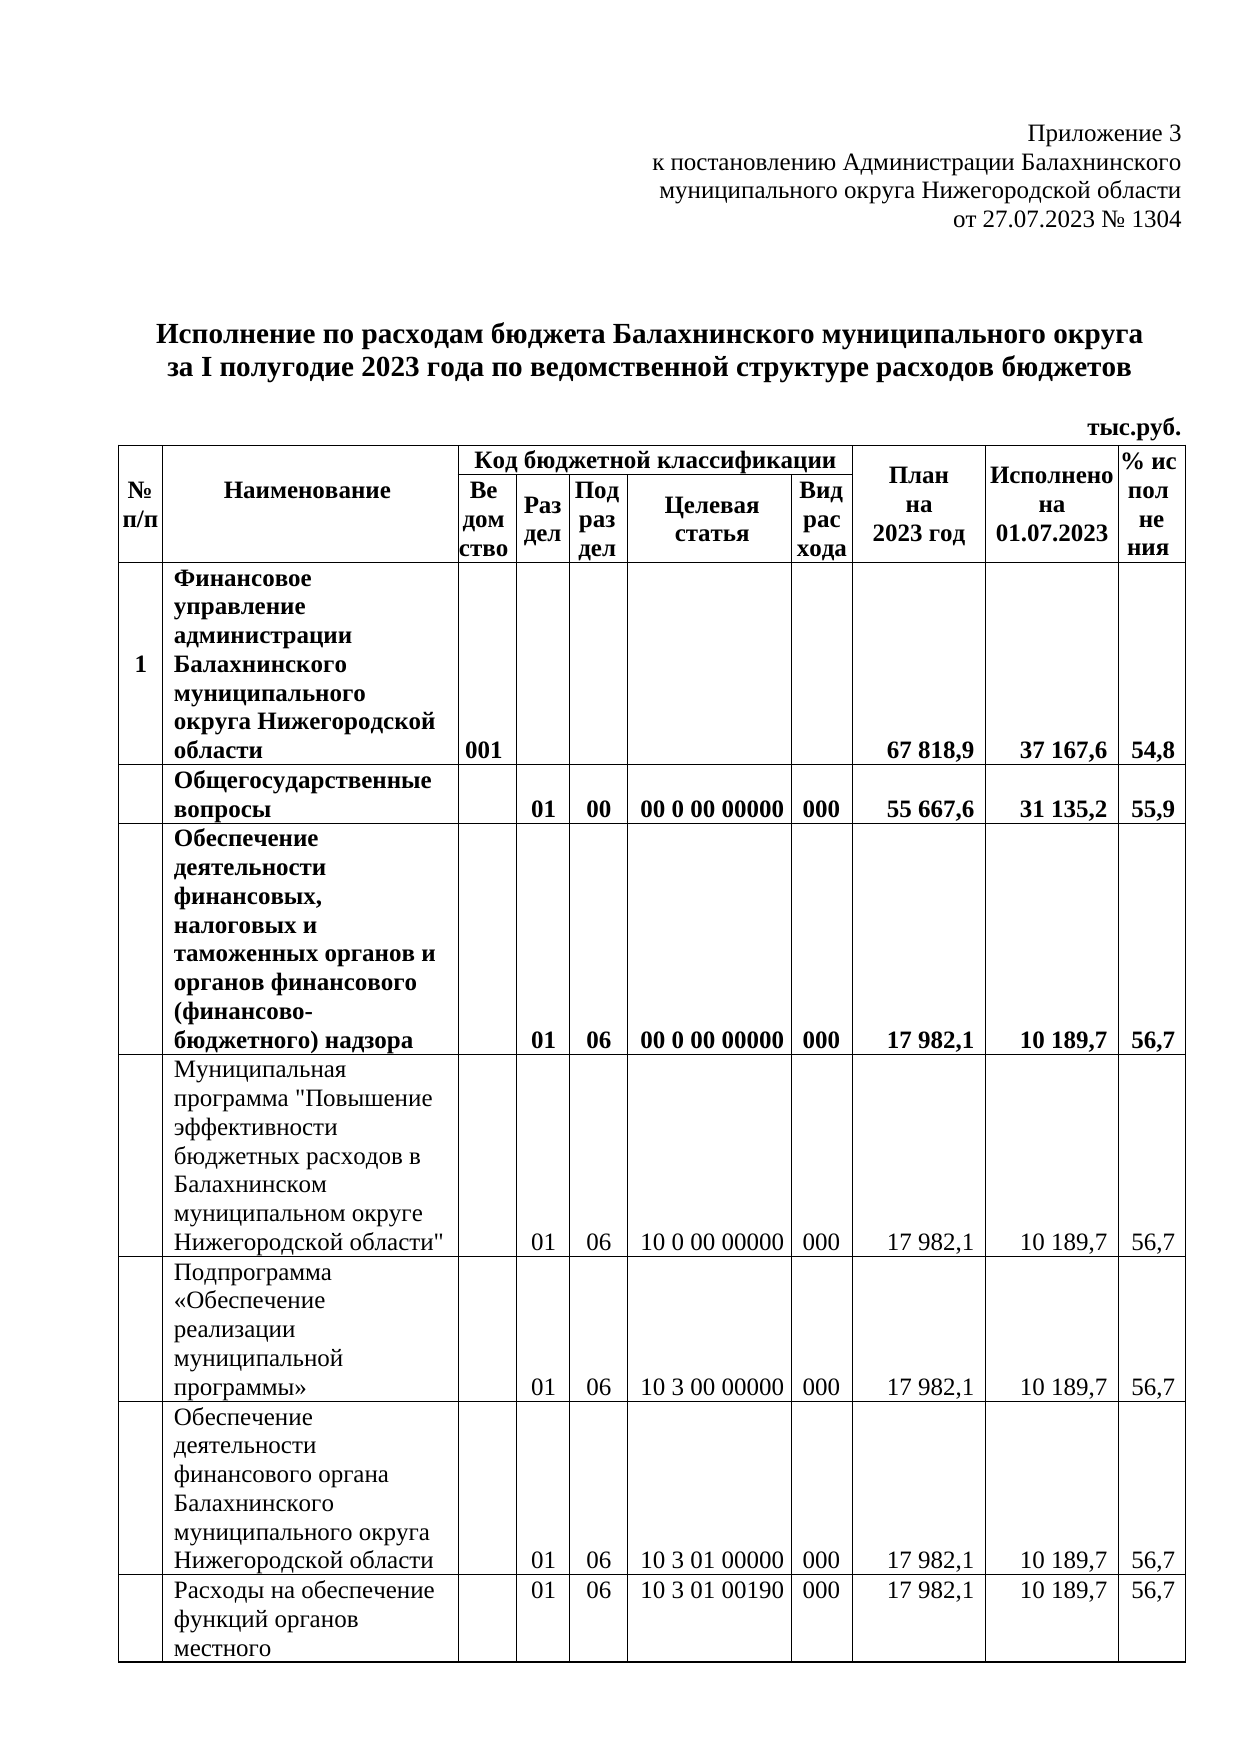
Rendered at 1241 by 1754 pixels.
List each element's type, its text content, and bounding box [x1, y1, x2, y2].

table_cell 06 [570, 1055, 627, 1256]
table_cell Раз дел [517, 475, 569, 562]
table_cell 10 3 00 00000 [628, 1257, 791, 1401]
table_cell [459, 1402, 516, 1574]
text от 27.07.2023 № 1304 [487, 204, 1181, 233]
table_cell [119, 765, 162, 822]
table_cell 17 982,1 [853, 1055, 985, 1256]
table_cell 01 [517, 824, 569, 1053]
table_cell [119, 1575, 162, 1661]
table_cell 000 [792, 1257, 852, 1401]
table_cell 67 818,9 [853, 563, 985, 764]
table_cell 01 [517, 765, 569, 822]
text Исполнение по расходам бюджета Балахнинского муниципального округа [118, 316, 1181, 349]
text за I полугодие 2023 года по ведомственной структуре расходов бюджетов [118, 349, 1181, 383]
table_header План на 2023 год [853, 446, 985, 562]
table_cell Финансовое управление администрации Балахнинского муниципального округа Нижегородской области [163, 563, 458, 764]
table_cell 37 167,6 [986, 563, 1118, 764]
table_cell 56,7 [1119, 1575, 1185, 1661]
table_cell Муниципальная программа "Повышение эффективности бюджетных расходов в Балахнинском муниципальном округе Нижегородской области" [163, 1055, 458, 1256]
table_cell 10 189,7 [986, 1402, 1118, 1574]
text Приложение 3 [487, 118, 1181, 147]
table_cell 17 982,1 [853, 1257, 985, 1401]
table_cell 1 [119, 563, 162, 764]
table_cell 00 0 00 00000 [628, 824, 791, 1053]
table_cell [792, 563, 852, 764]
table_cell [459, 824, 516, 1053]
table_header № п/п [119, 446, 162, 562]
table_cell 10 189,7 [986, 1055, 1118, 1256]
table_cell 01 [517, 1257, 569, 1401]
table_cell Обеспечение деятельности финансового органа Балахнинского муниципального округа Нижегородской области [163, 1402, 458, 1574]
table_cell [459, 1055, 516, 1256]
table_cell 06 [570, 1402, 627, 1574]
text к постановлению Администрации Балахнинского муниципального округа Нижегородской области [487, 147, 1181, 204]
table_header Наименование [163, 446, 458, 562]
table_cell 17 982,1 [853, 1575, 985, 1661]
table_cell [119, 824, 162, 1053]
table_cell [459, 1257, 516, 1401]
table_header % ис пол не ния [1119, 446, 1185, 562]
table_cell 01 [517, 1055, 569, 1256]
table_cell Обеспечение деятельности финансовых, налоговых и таможенных органов и органов финансового (финансово-бюджетного) надзора [163, 824, 458, 1053]
table_cell [119, 1257, 162, 1401]
table_cell [119, 1055, 162, 1256]
table_cell 00 0 00 00000 [628, 765, 791, 822]
table_cell Подраз дел [570, 475, 627, 562]
table_cell [628, 563, 791, 764]
table_cell 10 189,7 [986, 1257, 1118, 1401]
table_cell 01 [517, 1402, 569, 1574]
table_cell 06 [570, 1575, 627, 1661]
table_cell [570, 563, 627, 764]
table_cell 10 3 01 00190 [628, 1575, 791, 1661]
table_cell 000 [792, 824, 852, 1053]
table_cell 55,9 [1119, 765, 1185, 822]
table_header Исполнено на 01.07.2023 [986, 446, 1118, 562]
text тыс.руб. [118, 412, 1181, 440]
table_cell 001 [459, 563, 516, 764]
table_cell 56,7 [1119, 1055, 1185, 1256]
table_cell 000 [792, 1575, 852, 1661]
table_cell 10 3 01 00000 [628, 1402, 791, 1574]
table_cell 56,7 [1119, 1402, 1185, 1574]
table_cell 06 [570, 824, 627, 1053]
table_cell 56,7 [1119, 824, 1185, 1053]
table_cell [459, 765, 516, 822]
table_cell 00 [570, 765, 627, 822]
table_cell 10 0 00 00000 [628, 1055, 791, 1256]
table_header Код бюджетной классификации [459, 446, 852, 474]
table_cell 06 [570, 1257, 627, 1401]
table_cell 10 189,7 [986, 1575, 1118, 1661]
table_cell 31 135,2 [986, 765, 1118, 822]
table_cell 000 [792, 765, 852, 822]
table_cell [517, 563, 569, 764]
table_cell Ве дом ство [459, 475, 516, 562]
table_cell Общегосударственные вопросы [163, 765, 458, 822]
table_cell Вид рас хода [792, 475, 852, 562]
table_cell 000 [792, 1055, 852, 1256]
table_cell 17 982,1 [853, 1402, 985, 1574]
table_cell Целевая статья [628, 475, 791, 562]
table_cell 000 [792, 1402, 852, 1574]
table_cell [119, 1402, 162, 1574]
table_cell Расходы на обеспечение функций органов местного самоуправления [163, 1575, 458, 1661]
table_cell 54,8 [1119, 563, 1185, 764]
table_cell 01 [517, 1575, 569, 1661]
table_cell 17 982,1 [853, 824, 985, 1053]
table_cell Подпрограмма «Обеспечение реализации муниципальной программы» [163, 1257, 458, 1401]
table_cell 55 667,6 [853, 765, 985, 822]
table_cell 56,7 [1119, 1257, 1185, 1401]
table_cell 10 189,7 [986, 824, 1118, 1053]
table_cell [459, 1575, 516, 1661]
